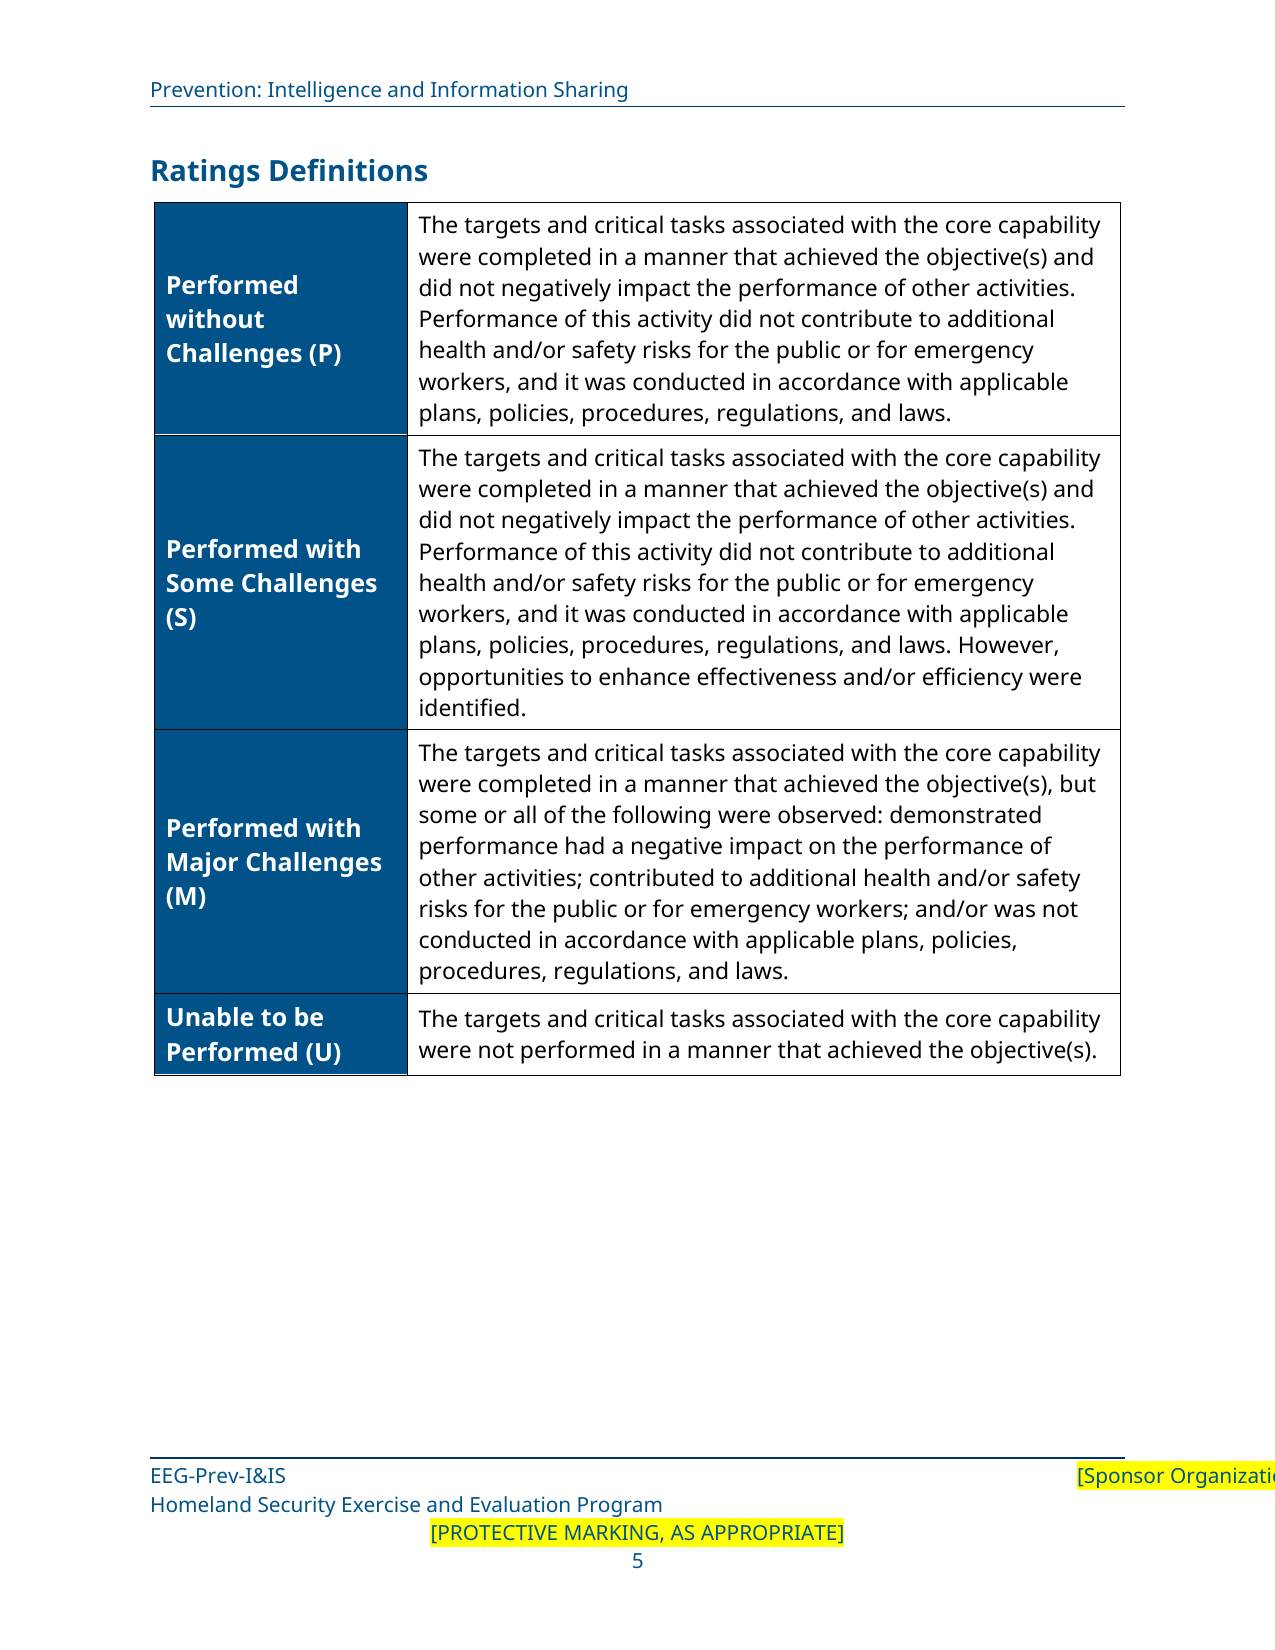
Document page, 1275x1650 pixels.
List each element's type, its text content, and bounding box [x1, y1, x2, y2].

table_header The targets and critical tasks associated with the core capability were completed in a manner that achieved the objective(s) and did not negatively impact the performance of other activities. Performance of this activity did not contribute to additional health and/or safety risks for the public or for emergency workers, and it was conducted in accordance with applicable plans, policies, procedures, regulations, and laws. [408, 203, 1120, 434]
table_cell Performed with Some Challenges (S) [155, 436, 407, 729]
table_cell Performed with Major Challenges (M) [155, 730, 407, 993]
table_cell Unable to be Performed (U) [155, 994, 407, 1074]
table_cell The targets and critical tasks associated with the core capability were completed in a manner that achieved the objective(s) and did not negatively impact the performance of other activities. Performance of this activity did not contribute to additional health and/or safety risks for the public or for emergency workers, and it was conducted in accordance with applicable plans, policies, procedures, regulations, and laws. However, opportunities to enhance effectiveness and/or efficiency were identified. [408, 436, 1120, 729]
table_cell The targets and critical tasks associated with the core capability were completed in a manner that achieved the objective(s), but some or all of the following were observed: demonstrated performance had a negative impact on the performance of other activities; contributed to additional health and/or safety risks for the public or for emergency workers; and/or was not conducted in accordance with applicable plans, policies, procedures, regulations, and laws. [408, 730, 1120, 993]
table_cell The targets and critical tasks associated with the core capability were not performed in a manner that achieved the objective(s). [408, 994, 1120, 1074]
subtitle Ratings Definitions [150, 150, 1125, 190]
table_header Performed without Challenges (P) [155, 203, 407, 434]
